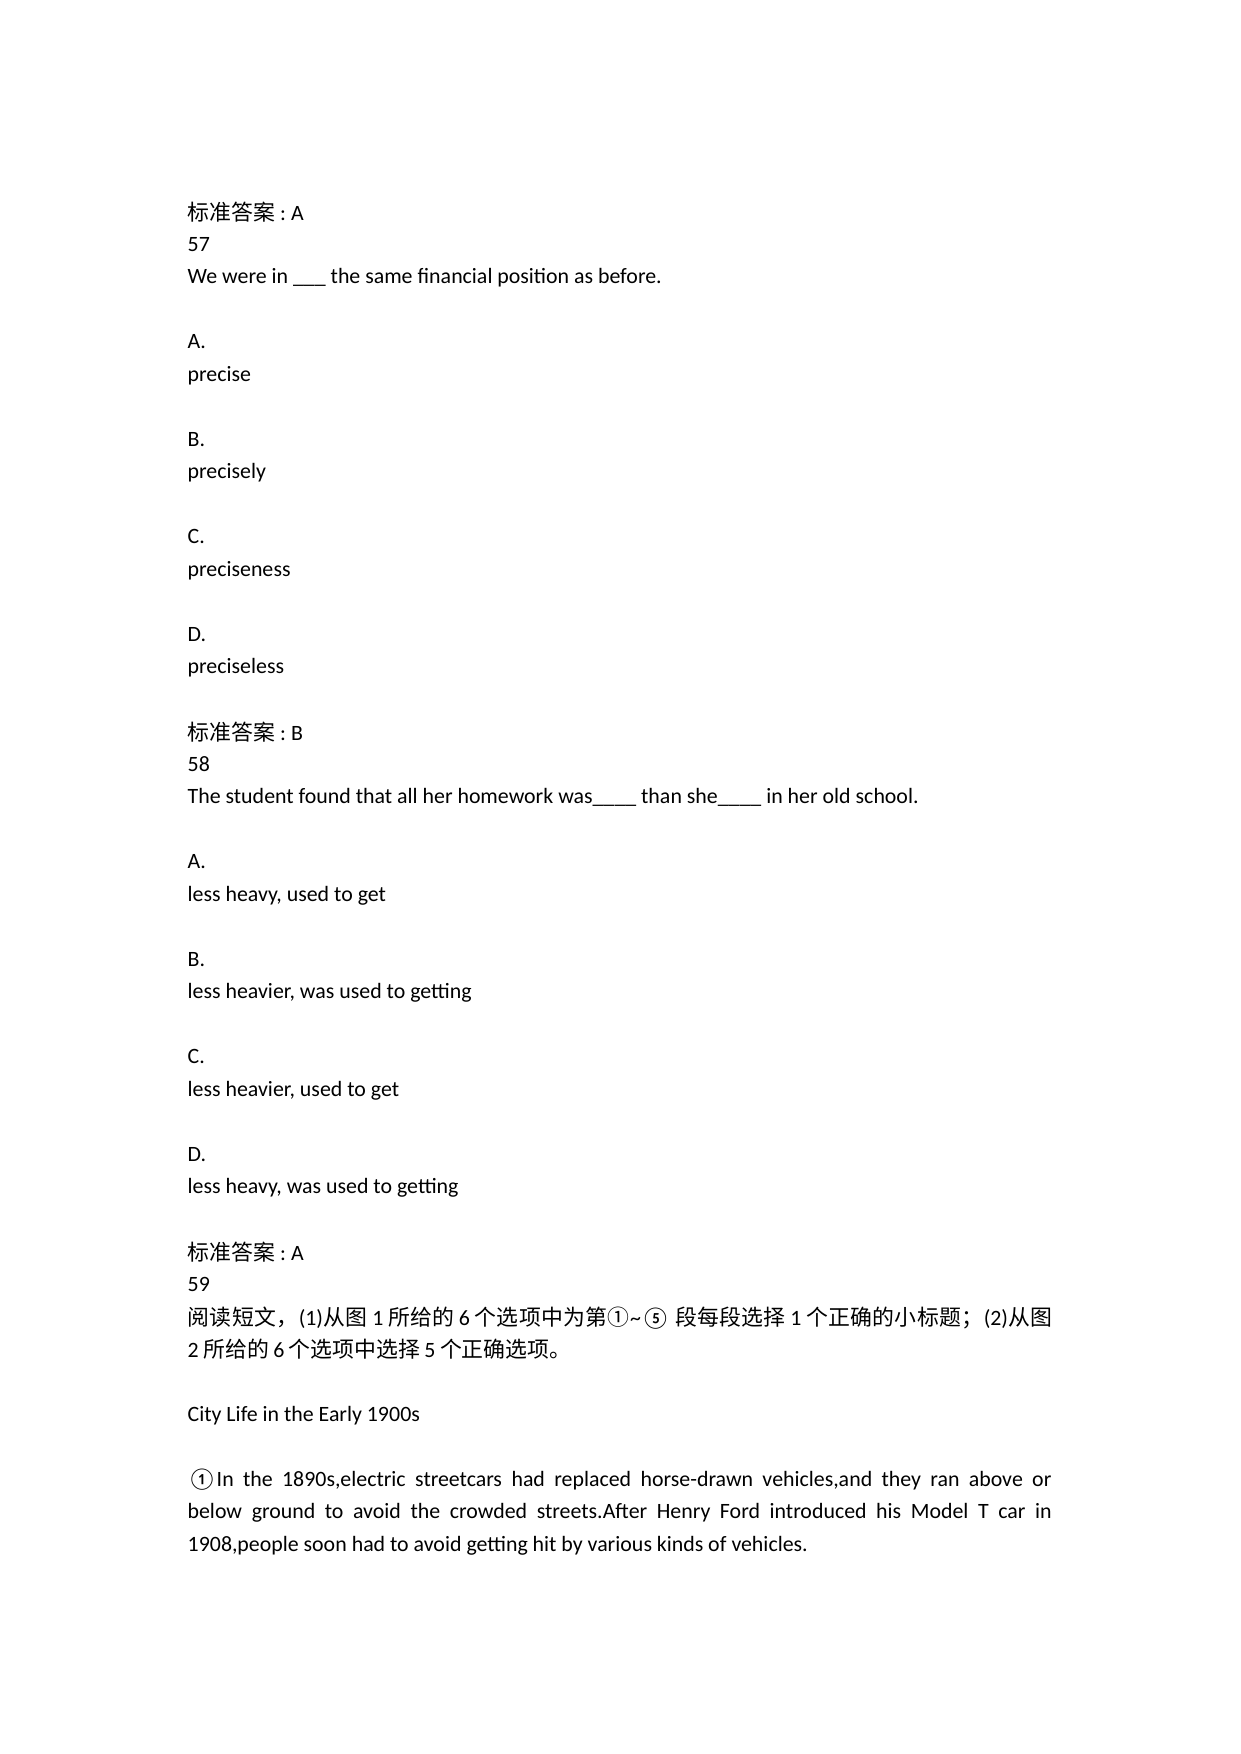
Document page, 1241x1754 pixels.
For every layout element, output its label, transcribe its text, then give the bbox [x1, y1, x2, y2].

text 标准答案 : A [187, 1234, 1053, 1267]
text less heavy, was used to getting [187, 1169, 1053, 1202]
text 标准答案 : A [187, 194, 1053, 227]
text A. [187, 844, 1053, 877]
text precise [187, 357, 1053, 389]
text D. [187, 617, 1053, 649]
text preciseness [187, 552, 1053, 584]
text The student found that all her homework was____ than she____ in her old school. [187, 779, 1053, 812]
text C. [187, 519, 1053, 552]
text less heavy, used to get [187, 877, 1053, 909]
text A. [187, 324, 1053, 357]
text B. [187, 942, 1053, 974]
text 57 [187, 227, 1053, 259]
text less heavier, used to get [187, 1072, 1053, 1104]
text precisely [187, 454, 1053, 487]
text City Life in the Early 1900s [187, 1397, 1053, 1429]
text less heavier, was used to getting [187, 974, 1053, 1007]
text 59 [187, 1267, 1053, 1299]
text preciseless [187, 649, 1053, 682]
text We were in ___ the same financial position as before. [187, 259, 1053, 292]
text 阅读短文，(1)从图1所给的6个选项中为第①~⑤段每段选择1个正确的小标题；(2)从图2所给的6个选项中选择5个正确选项。 [187, 1299, 1053, 1364]
text ①In the 1890s,electric streetcars had replaced horse-drawn vehicles,and they ran above or below ground to avoid the crowded streets.After Henry Ford introduced his Model T car in 1908,people soon had to avoid getting hit by various kinds of vehicles. [187, 1462, 1053, 1559]
text C. [187, 1039, 1053, 1072]
text D. [187, 1137, 1053, 1169]
text B. [187, 422, 1053, 454]
text 58 [187, 747, 1053, 779]
text 标准答案 : B [187, 714, 1053, 747]
